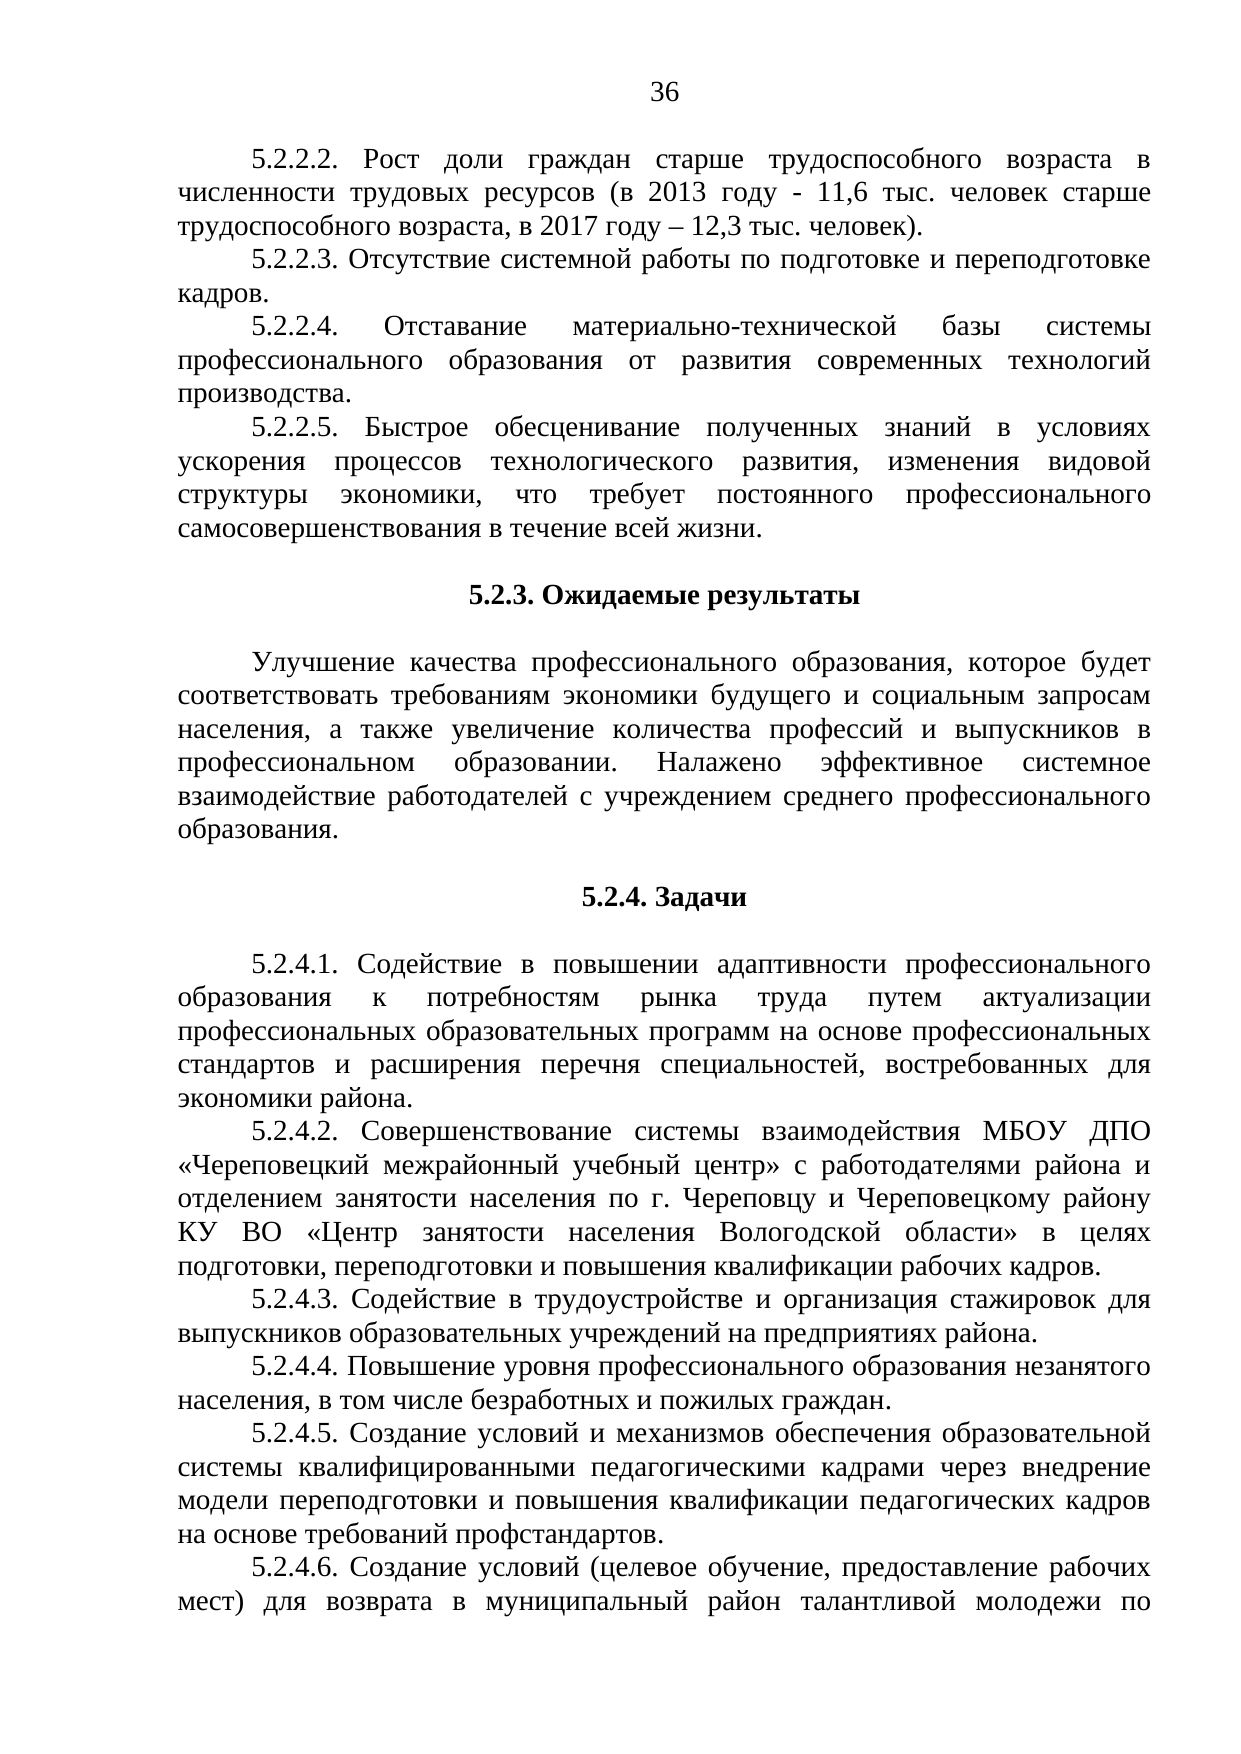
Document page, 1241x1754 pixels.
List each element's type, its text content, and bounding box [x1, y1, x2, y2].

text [177, 1549, 1152, 1617]
text Улучшение качества профессионального образования, которое будет соответствовать требованиям экономики будущего и социальным запросам населения, а также увеличение количества профессий и выпускников в профессиональном образовании. Налажено эффективное системное взаимодействие работодателей с учреждением среднего профессионального образования. [177, 644, 1152, 845]
text 5.2.4.1. Содействие в повышении адаптивности профессионального образования к потребностям рынка труда путем актуализации профессиональных образовательных программ на основе профессиональных стандартов и расширения перечня специальностей, востребованных для экономики района. [177, 946, 1152, 1113]
text 5.2.3. Ожидаемые результаты [177, 577, 1152, 610]
text 5.2.2.2. Рост доли граждан старше трудоспособного возраста в численности трудовых ресурсов (в 2013 году - 11,6 тыс. человек старше трудоспособного возраста, в 2017 году – 12,3 тыс. человек). [177, 141, 1152, 241]
text 5.2.2.3. Отсутствие системной работы по подготовке и переподготовке кадров. [177, 241, 1152, 308]
text 5.2.4.4. Повышение уровня профессионального образования незанятого населения, в том числе безработных и пожилых граждан. [177, 1348, 1152, 1415]
text 5.2.4.5. Создание условий и механизмов обеспечения образовательной системы квалифицированными педагогическими кадрами через внедрение модели переподготовки и повышения квалификации педагогических кадров на основе требований профстандартов. [177, 1415, 1152, 1549]
text 5.2.4.2. Совершенствование системы взаимодействия МБОУ ДПО «Череповецкий межрайонный учебный центр» с работодателями района и отделением занятости населения по г. Череповцу и Череповецкому району КУ ВО «Центр занятости населения Вологодской области» в целях подготовки, переподготовки и повышения квалификации рабочих кадров. [177, 1113, 1152, 1281]
text 5.2.4.3. Содействие в трудоустройстве и организация стажировок для выпускников образовательных учреждений на предприятиях района. [177, 1281, 1152, 1348]
text 5.2.2.4. Отставание материально-технической базы системы профессионального образования от развития современных технологий производства. [177, 308, 1152, 409]
text 5.2.4. Задачи [177, 879, 1152, 912]
text 5.2.2.5. Быстрое обесценивание полученных знаний в условиях ускорения процессов технологического развития, изменения видовой структуры экономики, что требует постоянного профессионального самосовершенствования в течение всей жизни. [177, 409, 1152, 543]
